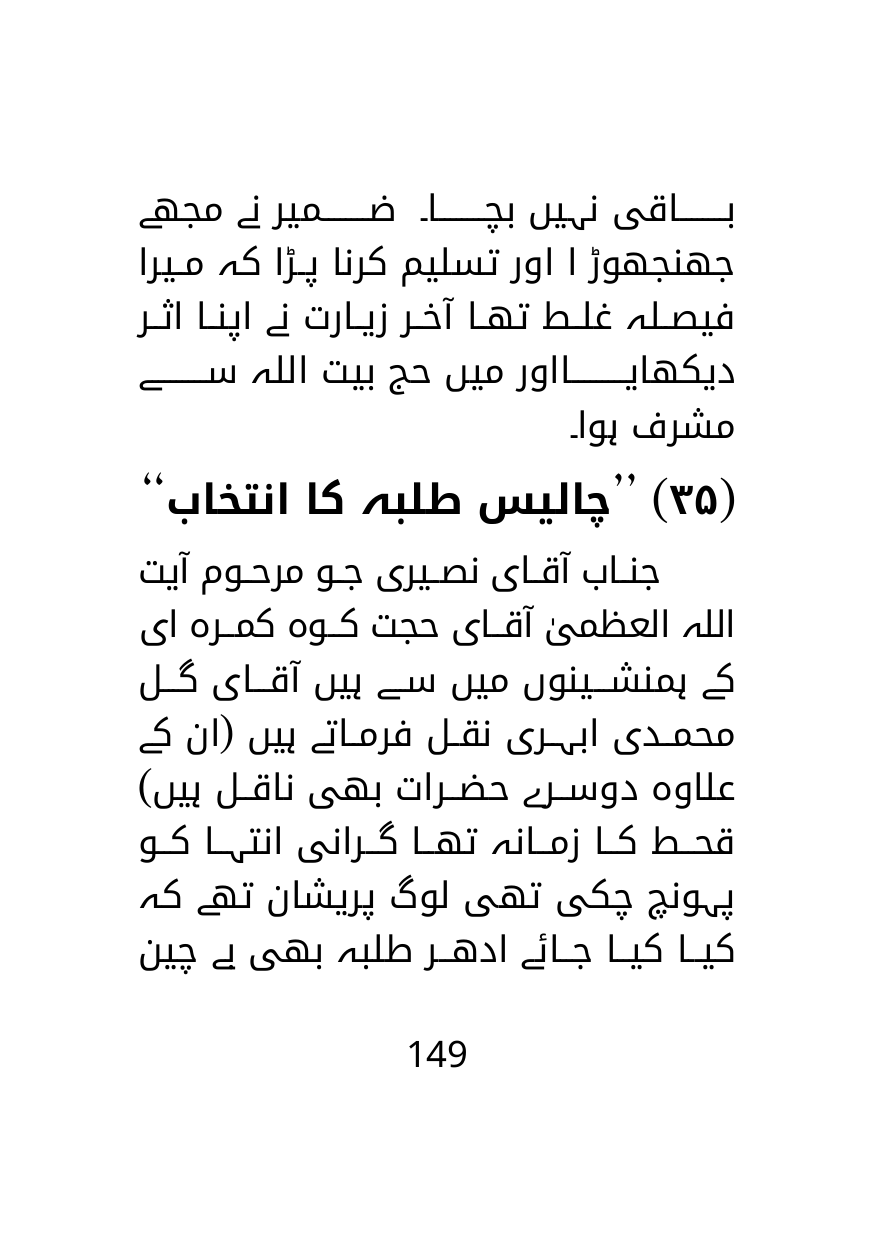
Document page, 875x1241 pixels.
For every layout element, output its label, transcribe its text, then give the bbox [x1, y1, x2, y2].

subtitle (۳۵) ’’چالیس طلبہ کا انتخاب‘‘ [138, 461, 736, 540]
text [138, 178, 736, 449]
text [138, 540, 736, 974]
